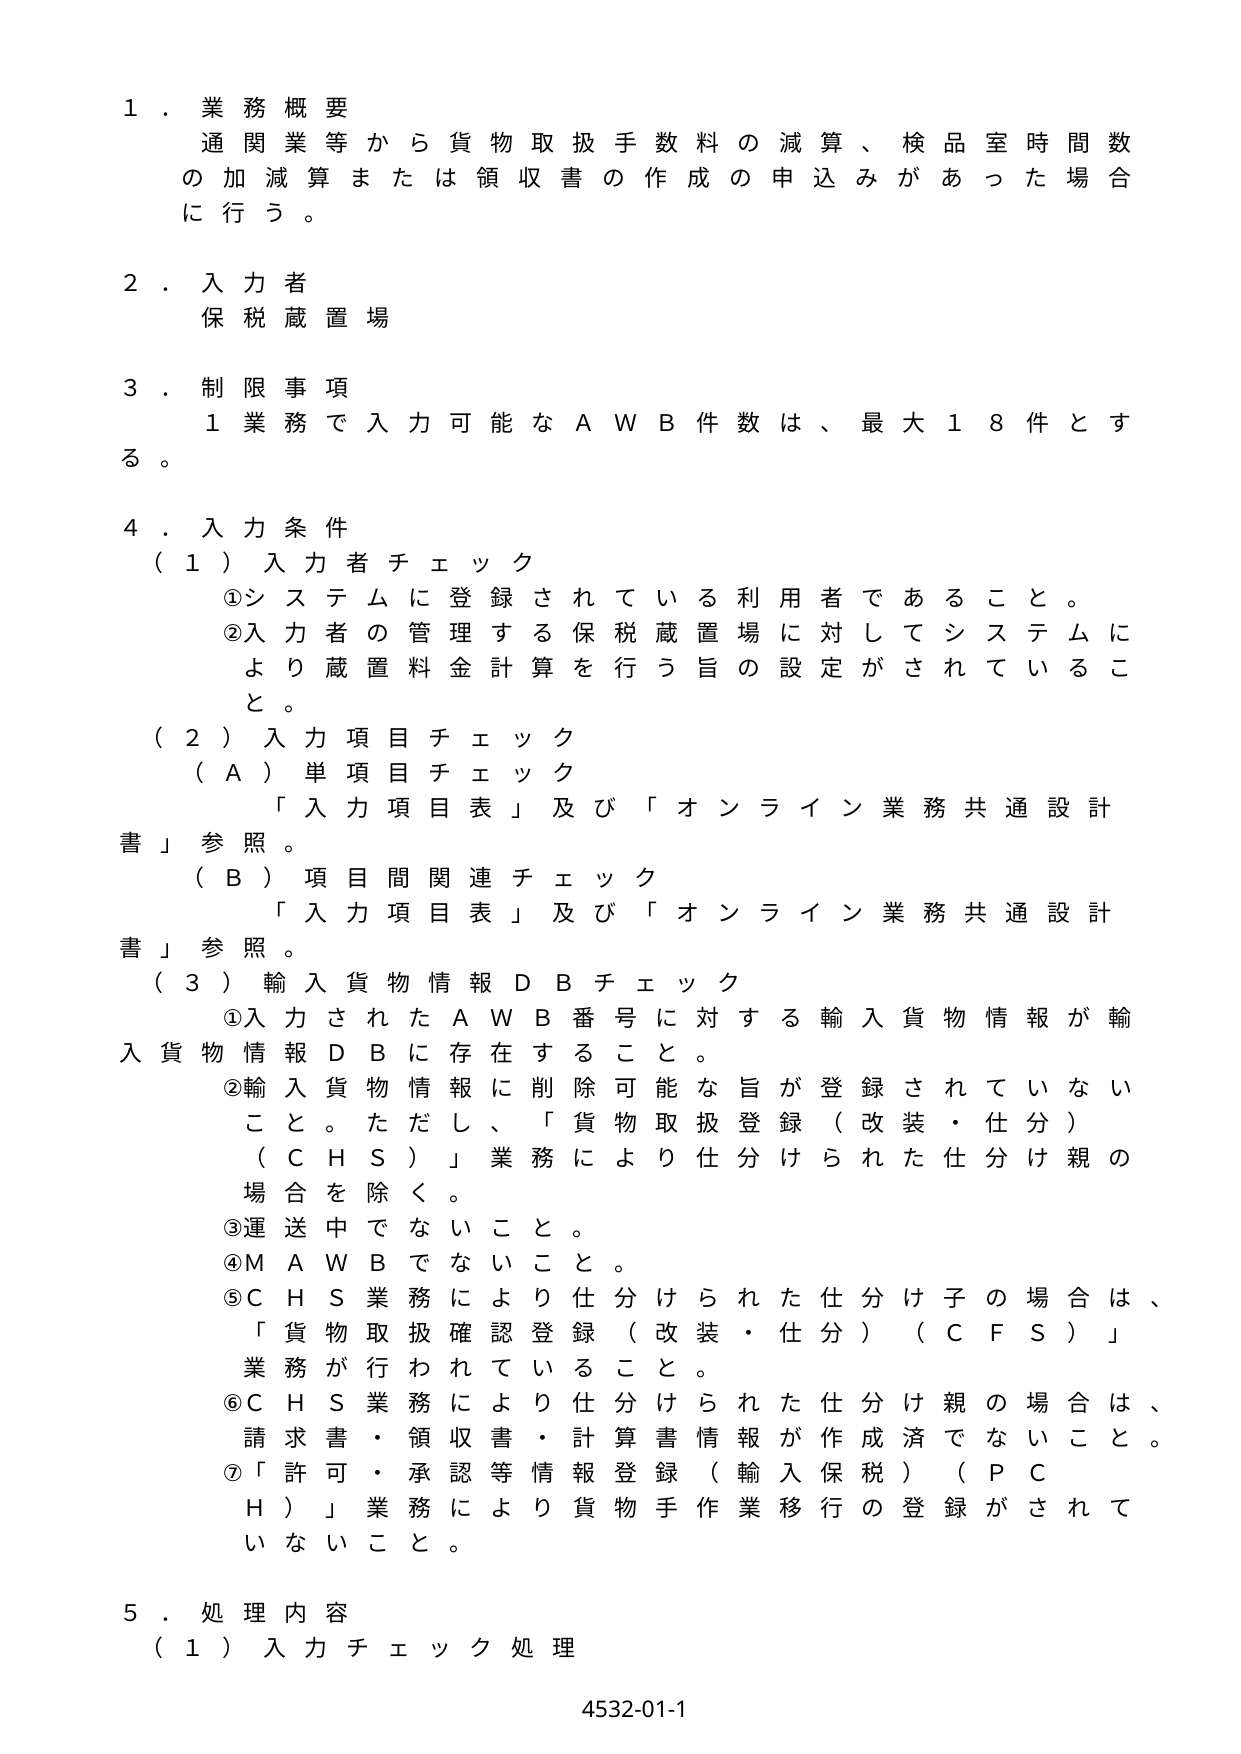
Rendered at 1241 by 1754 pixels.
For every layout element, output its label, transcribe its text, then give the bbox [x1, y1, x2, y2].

text ⑤ＣＨＳ業務により仕分けられた仕分け子の場合は、「貨物取扱確認登録（改装・仕分）（ＣＦＳ）」業務が行われていること。 [202, 1279, 1150, 1384]
text ②入力者の管理する保税蔵置場に対してシステムにより蔵置料金計算を行う旨の設定がされていること。 [202, 614, 1150, 719]
text ４．入力条件 [119, 509, 1150, 544]
text 「入力項目表」及び「オンライン業務共通設計書」参照。 [119, 789, 1150, 859]
text ①入力されたＡＷＢ番号に対する輸入貨物情報が輸入貨物情報ＤＢに存在すること。 [119, 999, 1150, 1069]
text ①システムに登録されている利用者であること。 [119, 579, 1150, 614]
text ２．入力者 [119, 264, 1150, 299]
text ⑥ＣＨＳ業務により仕分けられた仕分け親の場合は、請求書・領収書・計算書情報が作成済でないこと。 [202, 1384, 1150, 1454]
text ⑦「許可・承認等情報登録（輸入保税）（ＰＣＨ）」業務により貨物手作業移行の登録がされていないこと。 [202, 1454, 1150, 1559]
text ②輸入貨物情報に削除可能な旨が登録されていないこと。ただし、「貨物取扱登録（改装・仕分） （ＣＨＳ）」業務により仕分けられた仕分け親の場合を除く。 [202, 1069, 1150, 1209]
text １業務で入力可能なＡＷＢ件数は、最大１８件とする。 [119, 404, 1150, 474]
text （Ｂ）項目間関連チェック [119, 859, 1150, 894]
text ④ＭＡＷＢでないこと。 [119, 1244, 1150, 1279]
text （Ａ）単項目チェック [119, 754, 1150, 789]
text １．業務概要 [119, 89, 1150, 124]
text 「入力項目表」及び「オンライン業務共通設計書」参照。 [119, 894, 1150, 964]
text （３）輸入貨物情報ＤＢチェック [119, 964, 1150, 999]
text 保税蔵置場 [119, 299, 1150, 334]
text ５．処理内容 [119, 1594, 1150, 1629]
text ３．制限事項 [119, 369, 1150, 404]
text ③運送中でないこと。 [119, 1209, 1150, 1244]
text 通関業等から貨物取扱手数料の減算、検品室時間数の加減算または領収書の作成の申込みがあった場合に行う。 [161, 124, 1150, 229]
text （１）入力チェック処理 [119, 1629, 1150, 1664]
text （２）入力項目チェック [119, 719, 1150, 754]
text （１）入力者チェック [119, 544, 1150, 579]
